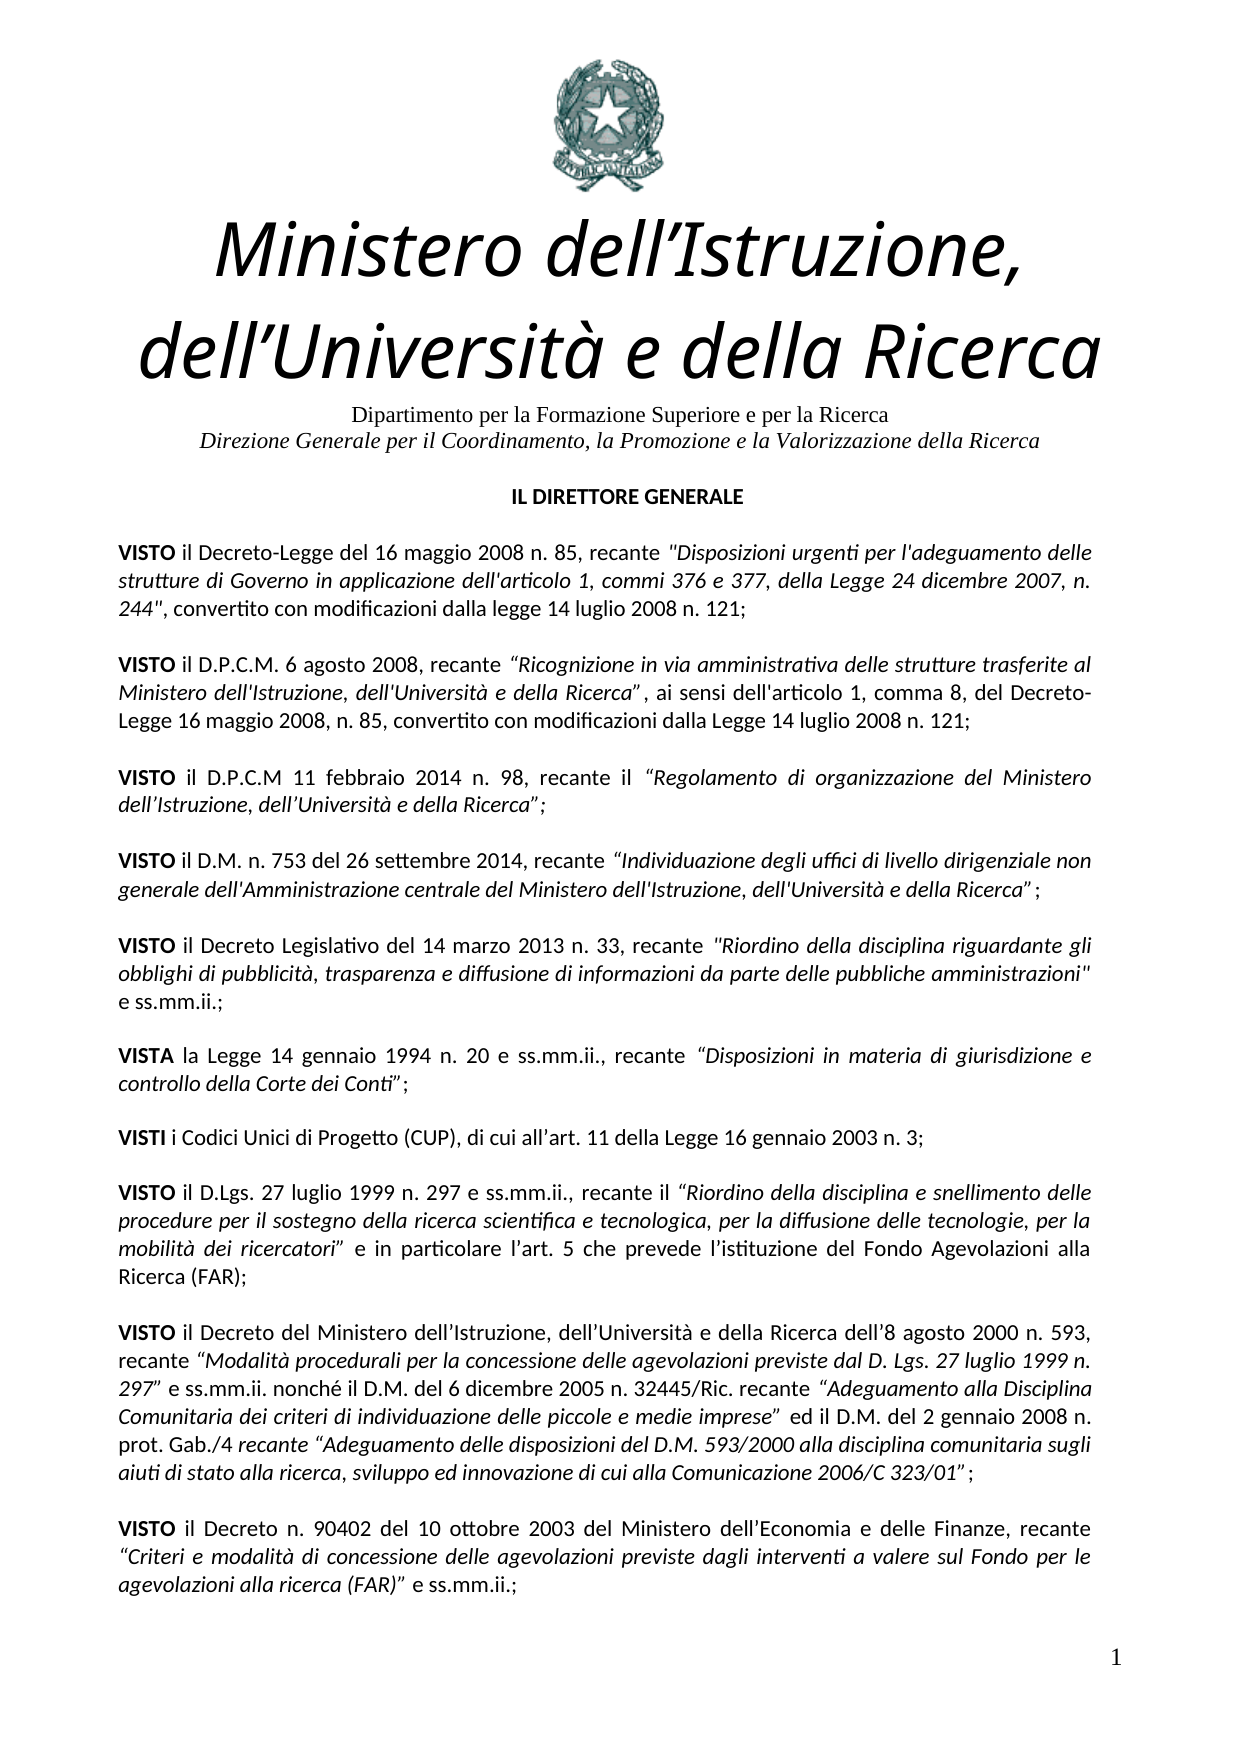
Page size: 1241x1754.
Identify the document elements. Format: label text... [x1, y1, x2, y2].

text VISTO il D.P.C.M. 6 agosto 2008, recante “Ricognizione in via amministrativa delle strutture trasferite al Ministero dell'Istruzione, dell'Università e della Ricerca”, ai sensi dell'articolo 1, comma 8, del Decreto-Legge 16 maggio 2008, n. 85, convertito con modificazioni dalla Legge 14 luglio 2008 n. 121; [118, 651, 1093, 734]
text IL DIRETTORE GENERALE [162, 482, 1093, 510]
text VISTO il Decreto Legislativo del 14 marzo 2013 n. 33, recante "Riordino della disciplina riguardante gli obblighi di pubblicità, trasparenza e diffusione di informazioni da parte delle pubbliche amministrazioni" e ss.mm.ii.; [118, 931, 1093, 1015]
text VISTO il Decreto n. 90402 del 10 ottobre 2003 del Ministero dell’Economia e delle Finanze, recante “Criteri e modalità di concessione delle agevolazioni previste dagli interventi a valere sul Fondo per le agevolazioni alla ricerca (FAR)” e ss.mm.ii.; [118, 1514, 1093, 1598]
picture [551, 59, 689, 197]
text VISTO il D.Lgs. 27 luglio 1999 n. 297 e ss.mm.ii., recante il “Riordino della disciplina e snellimento delle procedure per il sostegno della ricerca scientifica e tecnologica, per la diffusione delle tecnologie, per la mobilità dei ricercatori” e in particolare l’art. 5 che prevede l’istituzione del Fondo Agevolazioni alla Ricerca (FAR); [118, 1178, 1093, 1290]
text VISTO il Decreto del Ministero dell’Istruzione, dell’Università e della Ricerca dell’8 agosto 2000 n. 593, recante “Modalità procedurali per la concessione delle agevolazioni previste dal D. Lgs. 27 luglio 1999 n. 297” e ss.mm.ii. nonché il D.M. del 6 dicembre 2005 n. 32445/Ric. recante “Adeguamento alla Disciplina Comunitaria dei criteri di individuazione delle piccole e medie imprese” ed il D.M. del 2 gennaio 2008 n. prot. Gab./4 recante “Adeguamento delle disposizioni del D.M. 593/2000 alla disciplina comunitaria sugli aiuti di stato alla ricerca, sviluppo ed innovazione di cui alla Comunicazione 2006/C 323/01”; [118, 1318, 1093, 1486]
text VISTI i Codici Unici di Progetto (CUP), di cui all’art. 11 della Legge 16 gennaio 2003 n. 3; [118, 1123, 1093, 1152]
text VISTO il D.P.C.M 11 febbraio 2014 n. 98, recante il “Regolamento di organizzazione del Ministero dell’Istruzione, dell’Università e della Ricerca”; [118, 763, 1093, 819]
text VISTA la Legge 14 gennaio 1994 n. 20 e ss.mm.ii., recante “Disposizioni in materia di giurisdizione e controllo della Corte dei Conti”; [118, 1041, 1093, 1097]
text VISTO il D.M. n. 753 del 26 settembre 2014, recante “Individuazione degli uffici di livello dirigenziale non generale dell'Amministrazione centrale del Ministero dell'Istruzione, dell'Università e della Ricerca”; [118, 847, 1093, 903]
text VISTO il Decreto-Legge del 16 maggio 2008 n. 85, recante "Disposizioni urgenti per l'adeguamento delle strutture di Governo in applicazione dell'articolo 1, commi 376 e 377, della Legge 24 dicembre 2007, n. 244", convertito con modificazioni dalla legge 14 luglio 2008 n. 121; [118, 538, 1093, 622]
